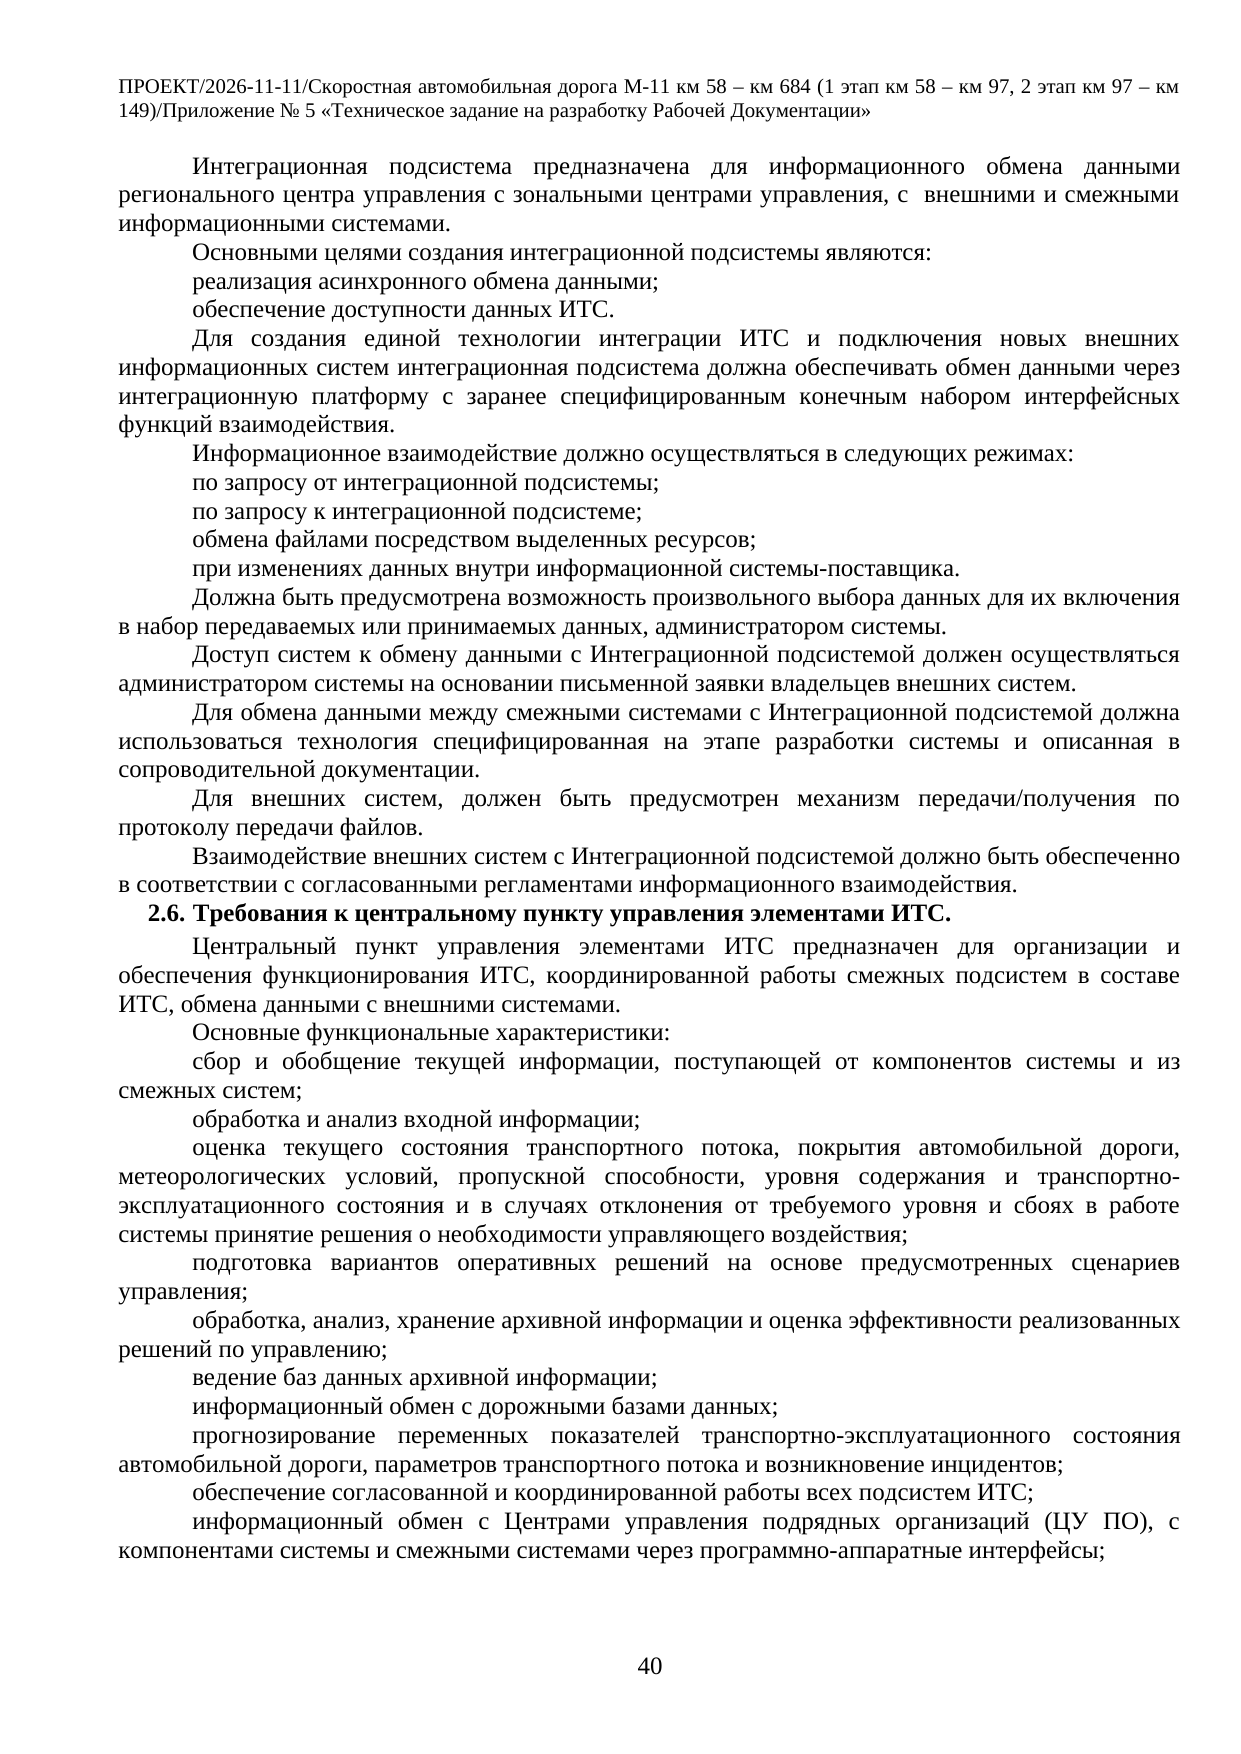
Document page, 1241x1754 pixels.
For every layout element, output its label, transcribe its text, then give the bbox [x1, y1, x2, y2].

text Доступ систем к обмену данными с Интеграционной подсистемой должен осуществляться администратором системы на основании письменной заявки владельцев внешних систем. [118, 639, 1181, 697]
text по запросу от интеграционной подсистемы; [118, 467, 1181, 496]
text информационный обмен с Центрами управления подрядных организаций (ЦУ ПО), с компонентами системы и смежными системами через программно-аппаратные интерфейсы; [118, 1506, 1181, 1564]
text Должна быть предусмотрена возможность произвольного выбора данных для их включения в набор передаваемых или принимаемых данных, администратором системы. [118, 582, 1181, 639]
text обработка, анализ, хранение архивной информации и оценка эффективности реализованных решений по управлению; [118, 1305, 1181, 1362]
text обеспечение согласованной и координированной работы всех подсистем ИТС; [118, 1477, 1181, 1506]
text по запросу к интеграционной подсистеме; [118, 496, 1181, 524]
text Для создания единой технологии интеграции ИТС и подключения новых внешних информационных систем интеграционная подсистема должна обеспечивать обмен данными через интеграционную платформу с заранее специфицированным конечным набором интерфейсных функций взаимодействия. [118, 323, 1181, 438]
text реализация асинхронного обмена данными; [118, 266, 1181, 294]
text при изменениях данных внутри информационной системы-поставщика. [118, 553, 1181, 582]
text ведение баз данных архивной информации; [118, 1362, 1181, 1391]
text обработка и анализ входной информации; [118, 1104, 1181, 1132]
text Основными целями создания интеграционной подсистемы являются: [118, 237, 1181, 266]
list Требования к центральному пункту управления элементами ИТС. [148, 898, 1181, 927]
text прогнозирование переменных показателей транспортно-эксплуатационного состояния автомобильной дороги, параметров транспортного потока и возникновение инцидентов; [118, 1420, 1181, 1477]
text Центральный пункт управления элементами ИТС предназначен для организации и обеспечения функционирования ИТС, координированной работы смежных подсистем в составе ИТС, обмена данными с внешними системами. [118, 931, 1181, 1017]
text Интеграционная подсистема предназначена для информационного обмена данными регионального центра управления с зональными центрами управления, с внешними и смежными информационными системами. [118, 151, 1181, 237]
text сбор и обобщение текущей информации, поступающей от компонентов системы и из смежных систем; [118, 1046, 1181, 1104]
text обмена файлами посредством выделенных ресурсов; [118, 524, 1181, 553]
text подготовка вариантов оперативных решений на основе предусмотренных сценариев управления; [118, 1247, 1181, 1305]
text оценка текущего состояния транспортного потока, покрытия автомобильной дороги, метеорологических условий, пропускной способности, уровня содержания и транспортно-эксплуатационного состояния и в случаях отклонения от требуемого уровня и сбоях в работе системы принятие решения о необходимости управляющего воздействия; [118, 1132, 1181, 1247]
text Для внешних систем, должен быть предусмотрен механизм передачи/получения по протоколу передачи файлов. [118, 783, 1181, 841]
text Взаимодействие внешних систем с Интеграционной подсистемой должно быть обеспеченно в соответствии с согласованными регламентами информационного взаимодействия. [118, 841, 1181, 898]
text информационный обмен с дорожными базами данных; [118, 1391, 1181, 1420]
text Основные функциональные характеристики: [118, 1017, 1181, 1046]
text обеспечение доступности данных ИТС. [118, 294, 1181, 323]
text Для обмена данными между смежными системами с Интеграционной подсистемой должна использоваться технология специфицированная на этапе разработки системы и описанная в сопроводительной документации. [118, 697, 1181, 783]
text Информационное взаимодействие должно осуществляться в следующих режимах: [118, 438, 1181, 467]
